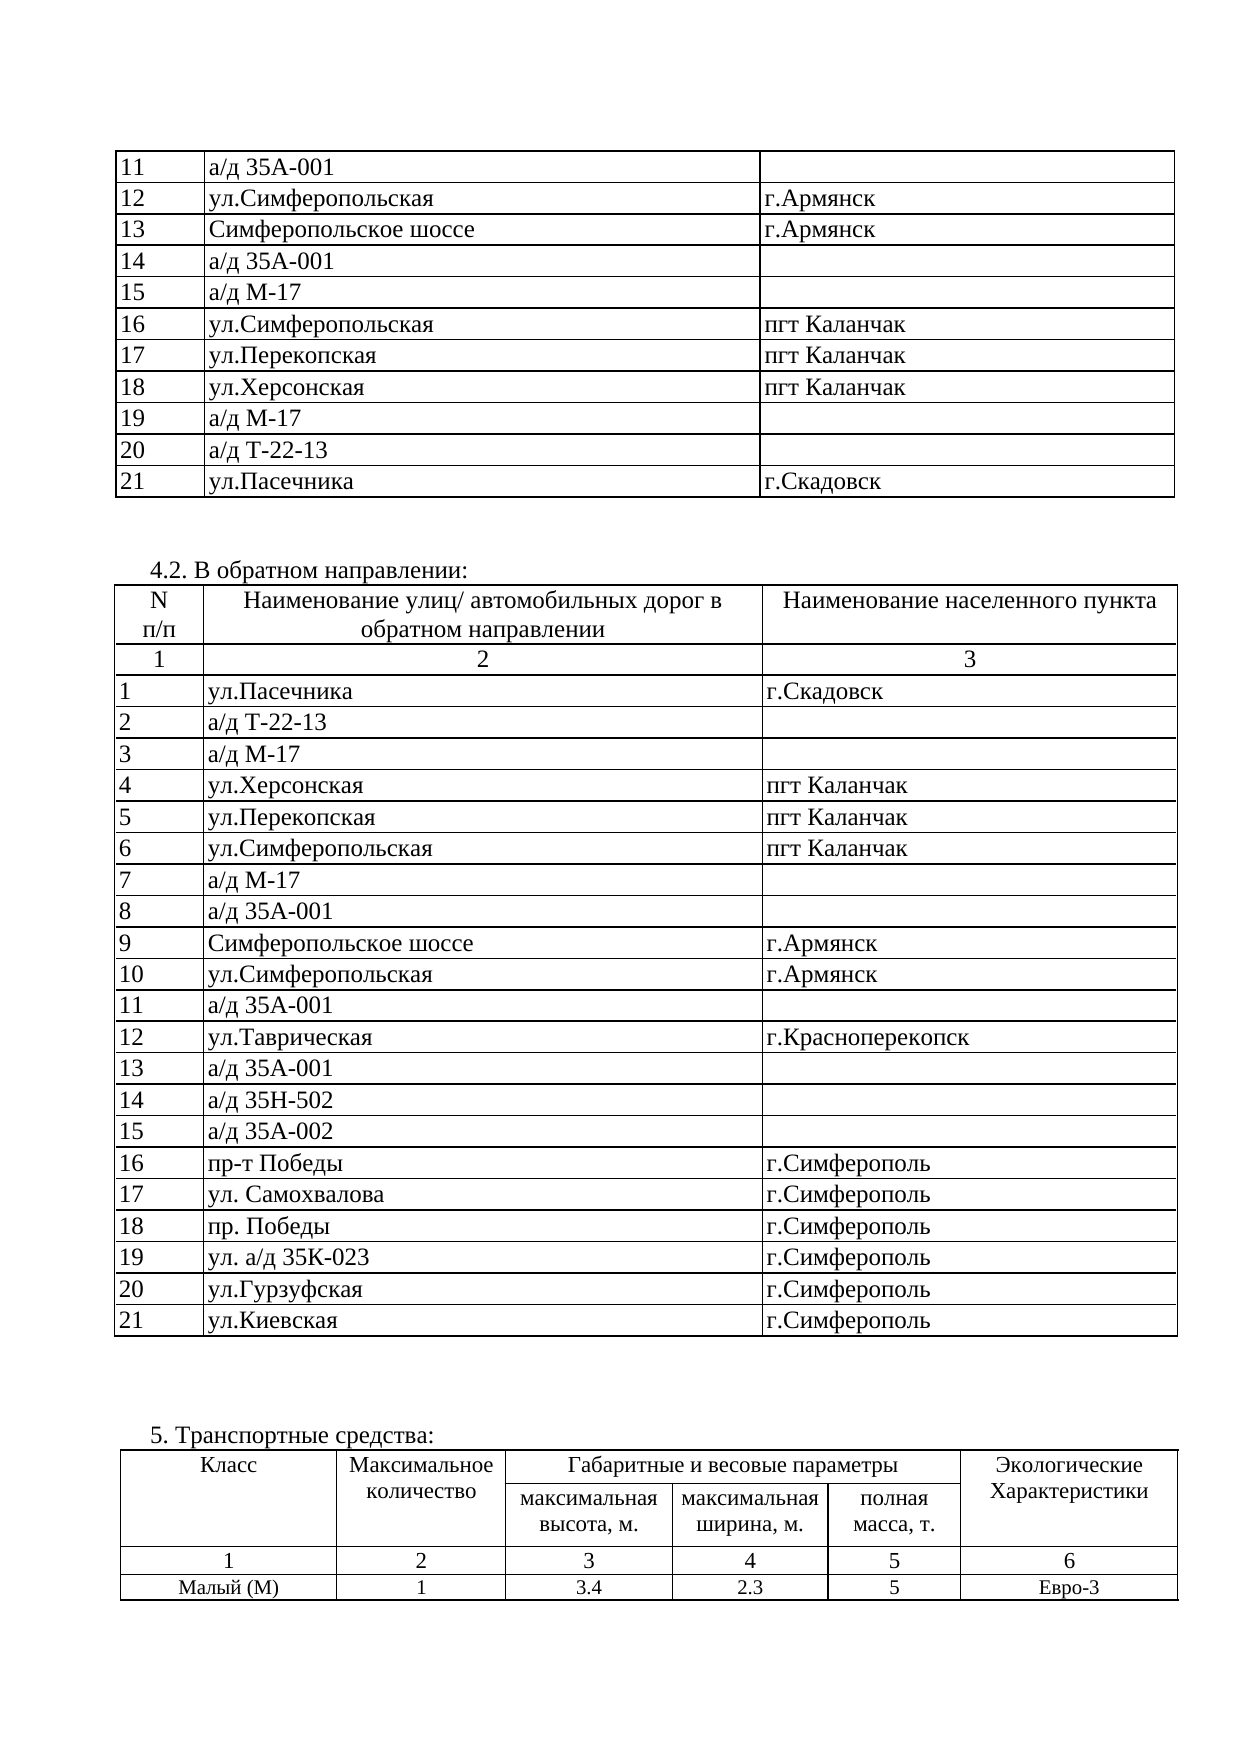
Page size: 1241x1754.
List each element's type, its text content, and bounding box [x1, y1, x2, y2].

table_cell пгт Каланчак [763, 800, 1177, 832]
table_cell а/д Т-22-13 [205, 435, 759, 464]
table_cell ул.Херсонская [204, 770, 762, 800]
table_cell а/д Т-22-13 [204, 707, 762, 737]
table_cell 20 [115, 1273, 203, 1303]
table_cell г.Армянск [761, 215, 1174, 244]
table_cell 15 [115, 1116, 203, 1146]
table_cell 16 [117, 309, 204, 339]
table_cell [763, 863, 1177, 894]
table_cell 4 [673, 1547, 827, 1574]
table_cell г.Симферополь [763, 1241, 1177, 1272]
table_cell ул.Киевская [204, 1305, 762, 1335]
table_cell 14 [115, 1084, 203, 1115]
table_cell а/д М-17 [205, 277, 759, 307]
table_cell 1 [115, 675, 203, 706]
table_header Экологические Характеристики [961, 1451, 1177, 1546]
table_cell [763, 895, 1177, 926]
table_cell 6 [115, 833, 203, 863]
table_header Максимальное количество [337, 1451, 505, 1546]
table_cell ул.Пасечника [204, 676, 762, 706]
table_cell г.Симферополь [763, 1146, 1177, 1178]
table_header Класс [121, 1451, 336, 1546]
table_cell ул.Симферопольская [205, 183, 759, 213]
table_cell [761, 403, 1174, 433]
table_cell а/д 35Н-502 [204, 1085, 762, 1115]
table_cell 16 [115, 1147, 203, 1178]
text 4.2. В обратном направлении: [150, 555, 1090, 584]
table_cell ул.Пасечника [205, 466, 759, 496]
table_cell [763, 1052, 1177, 1083]
table_cell 1 [337, 1575, 505, 1599]
table_cell ул.Гурзуфская [204, 1274, 762, 1303]
table_cell [761, 246, 1174, 276]
table_cell 21 [117, 466, 204, 496]
table_cell [763, 706, 1177, 737]
table_cell 14 [117, 246, 204, 276]
table_cell [761, 435, 1174, 464]
table_cell 7 [115, 864, 203, 894]
table_cell г.Армянск [763, 926, 1177, 957]
table_cell г.Симферополь [763, 1178, 1177, 1209]
table_cell 5 [829, 1547, 960, 1574]
table_cell 2.3 [673, 1575, 827, 1599]
table_cell ул.Симферопольская [204, 959, 762, 989]
table_cell Малый (М) [121, 1575, 336, 1599]
table_cell полная масса, т. [829, 1484, 960, 1546]
table_header Габаритные и весовые параметры [506, 1451, 960, 1482]
table_cell а/д 35А-001 [204, 896, 762, 926]
table_cell [763, 989, 1177, 1020]
table_cell 9 [115, 927, 203, 957]
table_cell Евро-3 [961, 1575, 1177, 1599]
table_cell 3.4 [506, 1575, 672, 1599]
table_cell 17 [115, 1179, 203, 1209]
table_cell пгт Каланчак [761, 372, 1174, 402]
table_cell г.Армянск [763, 958, 1177, 989]
table_cell 13 [115, 1053, 203, 1083]
text 5. Транспортные средства: [150, 1420, 1090, 1449]
table_cell г.Красноперекопск [763, 1020, 1177, 1052]
table_cell ул.Симферопольская [204, 833, 762, 863]
table_cell пгт Каланчак [763, 769, 1177, 800]
table_cell [763, 1115, 1177, 1146]
table_cell а/д 35А-001 [205, 152, 759, 181]
table_cell 2 [115, 707, 203, 737]
table_cell пр-т Победы [204, 1148, 762, 1178]
table_cell 21 [115, 1305, 203, 1335]
table_cell 13 [117, 215, 204, 244]
table_cell ул.Таврическая [204, 1022, 762, 1052]
table_cell 6 [961, 1547, 1177, 1574]
table_cell г.Симферополь [763, 1304, 1177, 1335]
table_cell 20 [117, 435, 204, 464]
table_cell ул.Симферопольская [205, 309, 759, 339]
table_cell 5 [115, 801, 203, 832]
table_cell а/д 35А-001 [204, 991, 762, 1020]
table_cell 19 [115, 1242, 203, 1272]
table_cell 19 [117, 403, 204, 433]
table_cell а/д 35А-002 [204, 1116, 762, 1146]
table_cell пгт Каланчак [763, 832, 1177, 863]
table_cell а/д М-17 [204, 739, 762, 769]
table_cell ул. а/д 35К-023 [204, 1242, 762, 1272]
table_cell 17 [117, 340, 204, 370]
table_cell ул. Самохвалова [204, 1179, 762, 1209]
table_cell [761, 152, 1174, 181]
table_cell 15 [117, 277, 204, 307]
table_header Наименование населенного пункта [763, 586, 1177, 643]
table_cell а/д 35А-001 [204, 1053, 762, 1083]
table_cell 11 [115, 990, 203, 1020]
table_cell 3 [763, 643, 1177, 674]
table_cell а/д 35А-001 [205, 246, 759, 276]
table_cell г.Армянск [761, 183, 1174, 213]
table_cell г.Симферополь [763, 1272, 1177, 1303]
table_cell 2 [337, 1547, 505, 1574]
table_cell г.Скадовск [763, 674, 1177, 706]
table_cell пгт Каланчак [761, 309, 1174, 339]
table_cell максимальная высота, м. [506, 1484, 672, 1546]
table_cell ул.Перекопская [205, 340, 759, 370]
table_cell пгт Каланчак [761, 340, 1174, 370]
table_cell 1 [115, 644, 203, 674]
table_cell 12 [115, 1021, 203, 1052]
table_cell а/д М-17 [205, 403, 759, 433]
table_cell 8 [115, 896, 203, 926]
table_header N п/п [115, 586, 203, 643]
table_cell 3 [506, 1547, 672, 1574]
table_cell пр. Победы [204, 1211, 762, 1241]
table_header Наименование улиц/ автомобильных дорог в обратном направлении [204, 586, 762, 643]
table_cell 12 [117, 183, 204, 213]
table_cell 2 [204, 645, 762, 674]
table_cell г.Скадовск [761, 466, 1174, 496]
table_cell 10 [115, 959, 203, 989]
table_cell 1 [121, 1547, 336, 1574]
table_cell 18 [115, 1210, 203, 1241]
table_cell [763, 737, 1177, 769]
table_cell максимальная ширина, м. [673, 1484, 827, 1546]
table_cell 4 [115, 770, 203, 800]
table_cell 5 [829, 1575, 960, 1599]
table_cell 3 [115, 738, 203, 769]
table_cell 18 [117, 372, 204, 402]
table_cell а/д М-17 [204, 865, 762, 894]
table_cell [761, 277, 1174, 307]
table_cell г.Симферополь [763, 1209, 1177, 1241]
table_cell [763, 1083, 1177, 1115]
table_cell Симферопольское шоссе [204, 928, 762, 957]
table_cell 11 [117, 152, 204, 181]
table_cell Симферопольское шоссе [205, 215, 759, 244]
table_cell ул.Херсонская [205, 372, 759, 402]
table_cell ул.Перекопская [204, 802, 762, 832]
